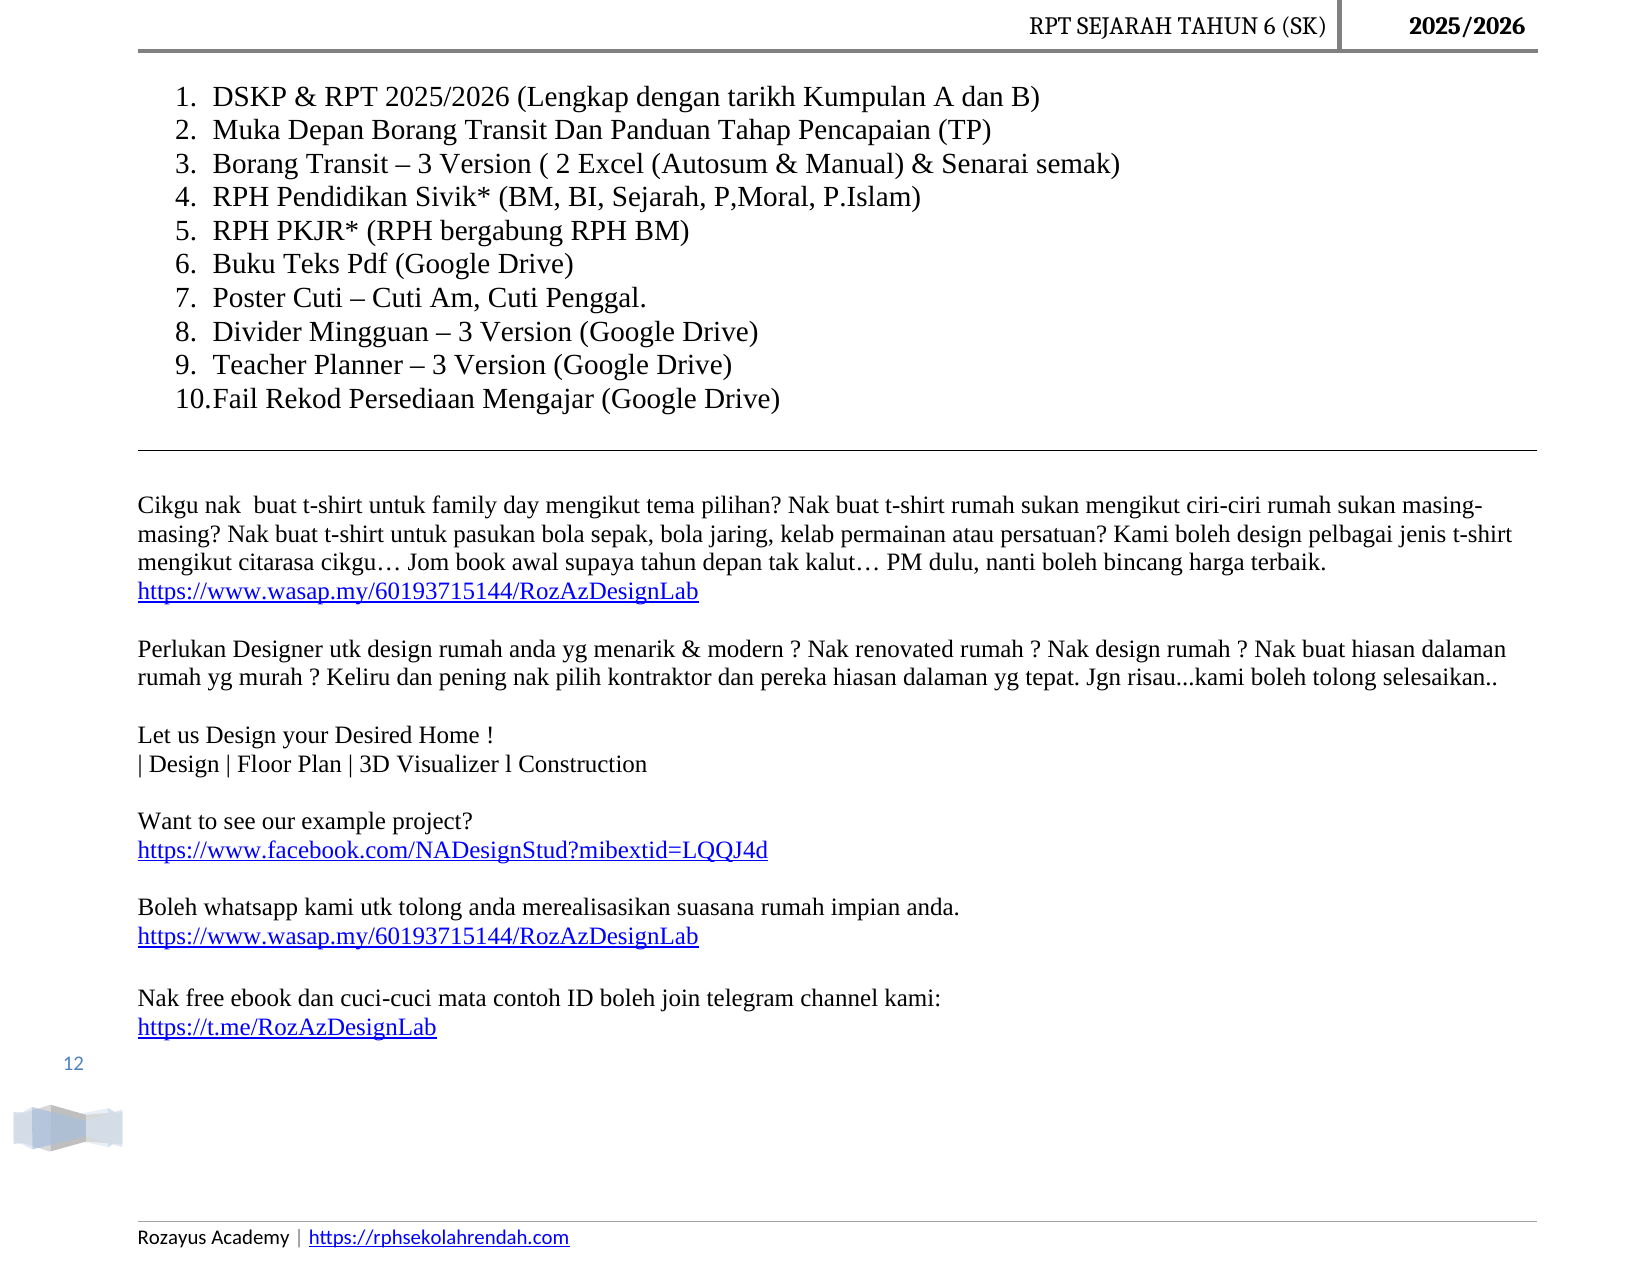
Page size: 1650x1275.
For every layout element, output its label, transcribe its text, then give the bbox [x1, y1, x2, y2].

text https://www.facebook.com/NADesignStud?mibextid=LQQJ4d [137, 835, 1537, 864]
text https://t.me/RozAzDesignLab [137, 1012, 1537, 1041]
list Buku Teks Pdf (Google Drive) [175, 247, 1537, 280]
list RPH Pendidikan Sivik* (BM, BI, Sejarah, P,Moral, P.Islam) [175, 179, 1537, 213]
text Let us Design your Desired Home ! [137, 720, 1537, 749]
text Boleh whatsapp kami utk tolong anda merealisasikan suasana rumah impian anda. [137, 892, 1537, 921]
list Muka Depan Borang Transit Dan Panduan Tahap Pencapaian (TP) [175, 112, 1537, 146]
text https://www.wasap.my/60193715144/RozAzDesignLab [137, 921, 1537, 950]
text Nak free ebook dan cuci-cuci mata contoh ID boleh join telegram channel kami: [137, 983, 1537, 1012]
list Teacher Planner – 3 Version (Google Drive) [175, 347, 1537, 381]
text Perlukan Designer utk design rumah anda yg menarik & modern ? Nak renovated rumah ? Nak design rumah ? Nak buat hiasan dalaman rumah yg murah ? Keliru dan pening nak pilih kontraktor dan pereka hiasan dalaman yg tepat. Jgn risau...kami boleh tolong selesaikan.. [137, 634, 1537, 691]
text Want to see our example project? [137, 806, 1537, 835]
list DSKP & RPT 2025/2026 (Lengkap dengan tarikh Kumpulan A dan B) [175, 79, 1537, 112]
list Poster Cuti – Cuti Am, Cuti Penggal. [175, 280, 1537, 314]
list Divider Mingguan – 3 Version (Google Drive) [175, 314, 1537, 347]
text Cikgu nak buat t-shirt untuk family day mengikut tema pilihan? Nak buat t-shirt rumah sukan mengikut ciri-ciri rumah sukan masing-masing? Nak buat t-shirt untuk pasukan bola sepak, bola jaring, kelab permainan atau persatuan? Kami boleh design pelbagai jenis t-shirt mengikut citarasa cikgu… Jom book awal supaya tahun depan tak kalut… PM dulu, nanti boleh bincang harga terbaik. https://www.wasap.my/60193715144/RozAzDesignLab [137, 490, 1537, 605]
list Borang Transit – 3 Version ( 2 Excel (Autosum & Manual) & Senarai semak) [175, 146, 1537, 179]
list RPH PKJR* (RPH bergabung RPH BM) [175, 213, 1537, 247]
text | Design | Floor Plan | 3D Visualizer l Construction [137, 749, 1537, 777]
list Fail Rekod Persediaan Mengajar (Google Drive) [175, 381, 1537, 414]
